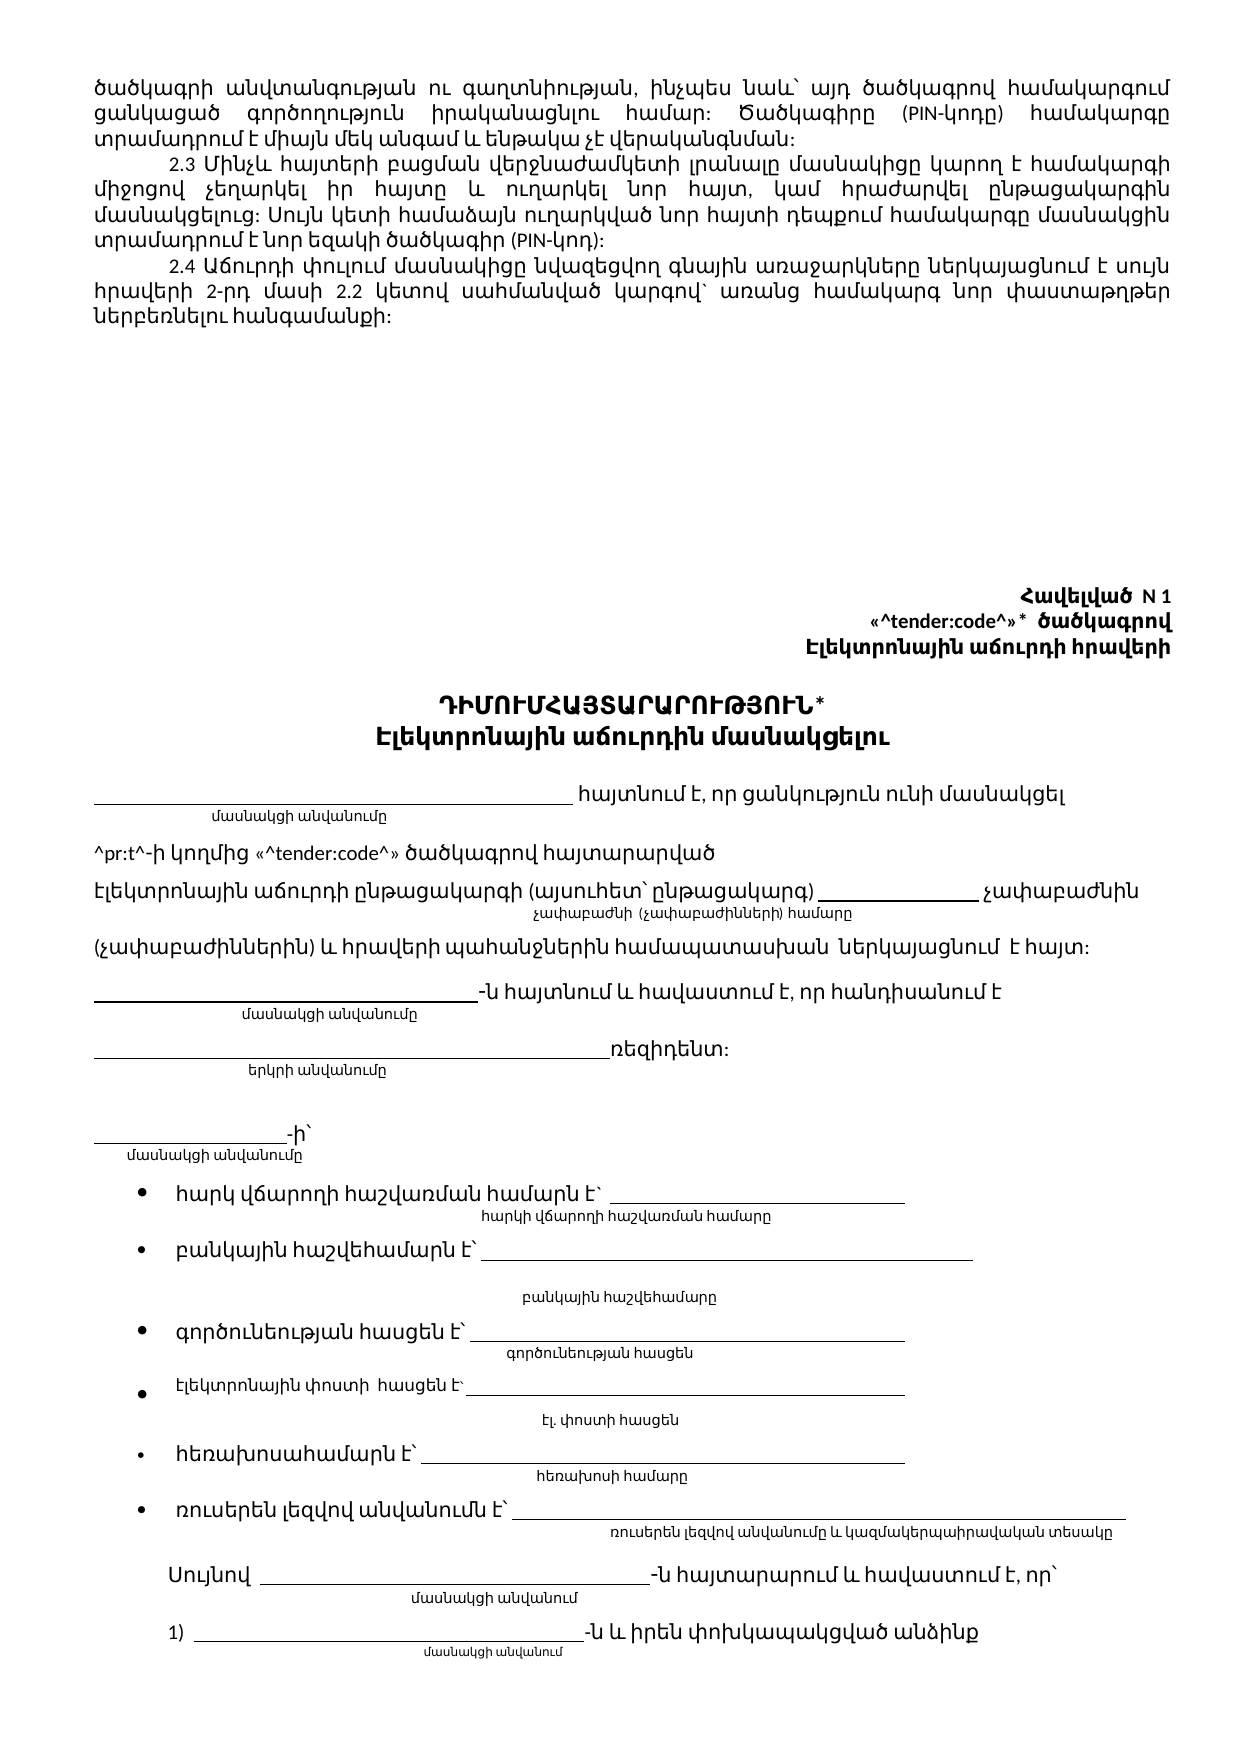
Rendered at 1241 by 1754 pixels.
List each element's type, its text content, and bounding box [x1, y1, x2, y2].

text մասնակցի անվանումը [94, 1146, 1171, 1177]
list հեռախոսահամարն է՝ [138, 1441, 1171, 1467]
text մասնակցի անվանում [94, 1589, 1171, 1619]
text «^tender:code^»* ծածկագրով [94, 609, 1171, 634]
subtitle Էլեկտրոնային աճուրդին մասնակցելու [94, 721, 1171, 751]
text հարկի վճարողի հաշվառման համարը [94, 1207, 1171, 1238]
list ռուսերեն լեզվով անվանումն է՝ [138, 1497, 1171, 1523]
text ^pr:t^-ի կողմից «^tender:code^» ծածկագրով հայտարարված [94, 838, 1171, 866]
text ռեզիդենտ: [94, 1036, 1171, 1061]
text Էլեկտրոնային աճուրդի հրավերի [94, 634, 1171, 659]
text հեռախոսի համարը [462, 1467, 1171, 1497]
text երկրի անվանումը [94, 1061, 1171, 1092]
text 1) -ն և իրեն փոխկապակցված անձինք [94, 1619, 1171, 1645]
text հայտնում է, որ ցանկություն ունի մասնակցել [94, 782, 1171, 807]
text Հավելված N 1 [94, 583, 1171, 609]
text մասնակցի անվանումը [94, 807, 1171, 838]
text 2.4 Աճուրդի փուլում մասնակիցը նվազեցվող գնային առաջարկները ներկայացնում է սույն հրավերի 2-րդ մասի 2.2 կետով սահմանված կարգով` առանց համակարգ նոր փաստաթղթեր ներբեռնելու հանգամանքի: [94, 253, 1171, 329]
text -ի՝ [94, 1121, 1171, 1146]
text մասնակցի անվանում [94, 1645, 1171, 1670]
text -ն հայտնում և հավաստում է, որ հանդիսանում է [94, 975, 1171, 1006]
text չափաբաժնի (չափաբաժինների) համարը [94, 904, 1171, 934]
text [94, 75, 1171, 151]
text բանկային հաշվեհամարը [94, 1288, 1171, 1319]
text ԴԻՄՈՒՄՀԱՅՏԱՐԱՐՈՒԹՅՈՒՆ* [94, 690, 1171, 721]
text էլեկտրոնային աճուրդի ընթացակարգի (այսուհետ՝ ընթացակարգ) չափաբաժնին [94, 878, 1171, 904]
text (չափաբաժիններին) և հրավերի պահանջներին համապատասխան ներկայացնում է հայտ: [94, 934, 1171, 960]
list բանկային հաշվեհամարն է՝ [138, 1238, 1171, 1288]
text մասնակցի անվանումը [94, 1006, 1171, 1036]
text Սույնով -ն հայտարարում և հավաստում է, որ՝ [94, 1558, 1171, 1589]
text գործունեության հասցեն [94, 1345, 1171, 1375]
text էլ. փոստի հասցեն [94, 1411, 1171, 1441]
list էլեկտրոնային փոստի հասցեն է՝ [138, 1375, 1171, 1411]
list հարկ վճարողի հաշվառման համարն է` [138, 1177, 1171, 1207]
list գործունեության հասցեն է՝ [138, 1319, 1171, 1345]
text ռուսերեն լեզվով անվանումը և կազմակերպաիրավական տեսակը [536, 1523, 1171, 1553]
text 2.3 Մինչև հայտերի բացման վերջնաժամկետի լրանալը մասնակիցը կարող է համակարգի միջոցով չեղարկել իր հայտը և ուղարկել նոր հայտ, կամ հրաժարվել ընթացակարգին մասնակցելուց: Սույն կետի համաձայն ուղարկված նոր հայտի դեպքում համակարգը մասնակցին տրամադրում է նոր եզակի ծածկագիր (PIN-կոդ): [94, 151, 1171, 253]
